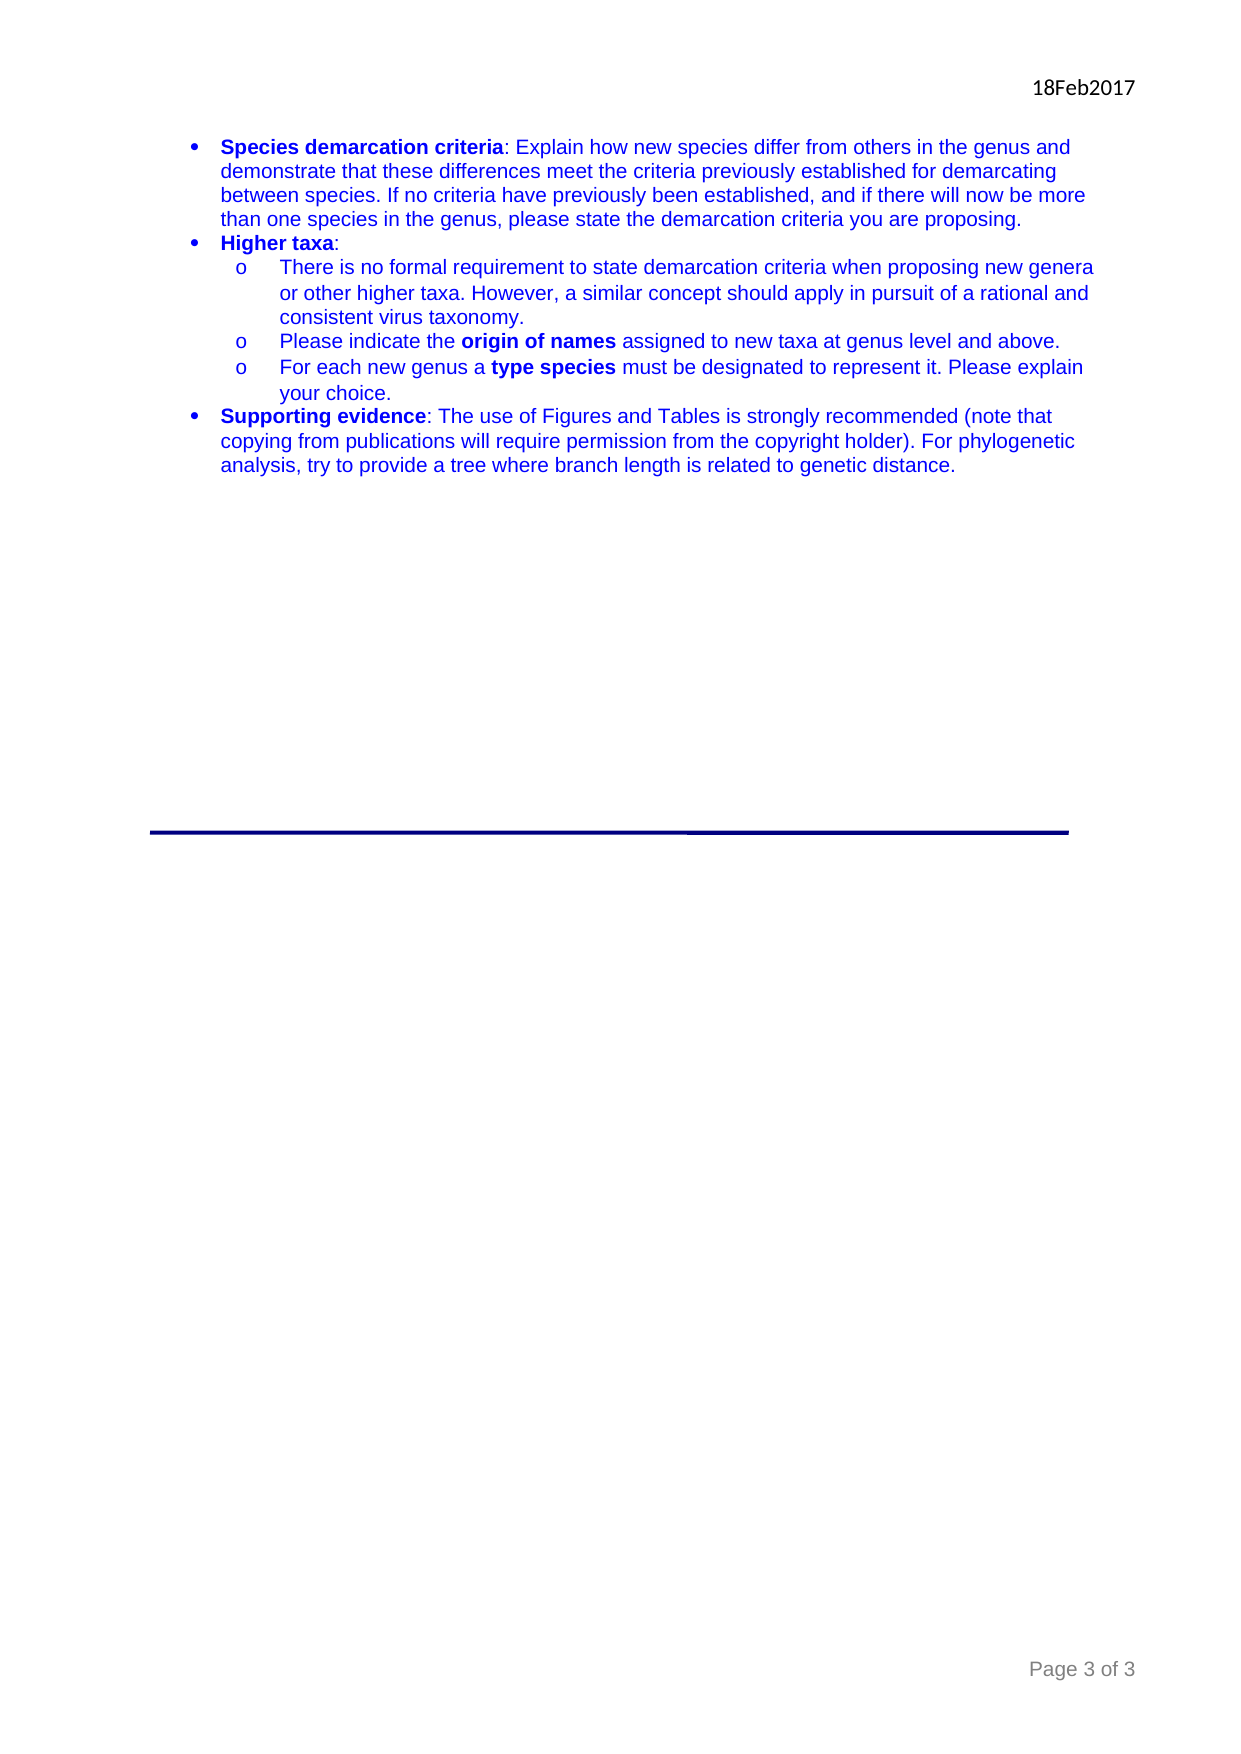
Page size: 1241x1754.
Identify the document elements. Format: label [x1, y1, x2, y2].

table_header [150, 135, 1111, 513]
